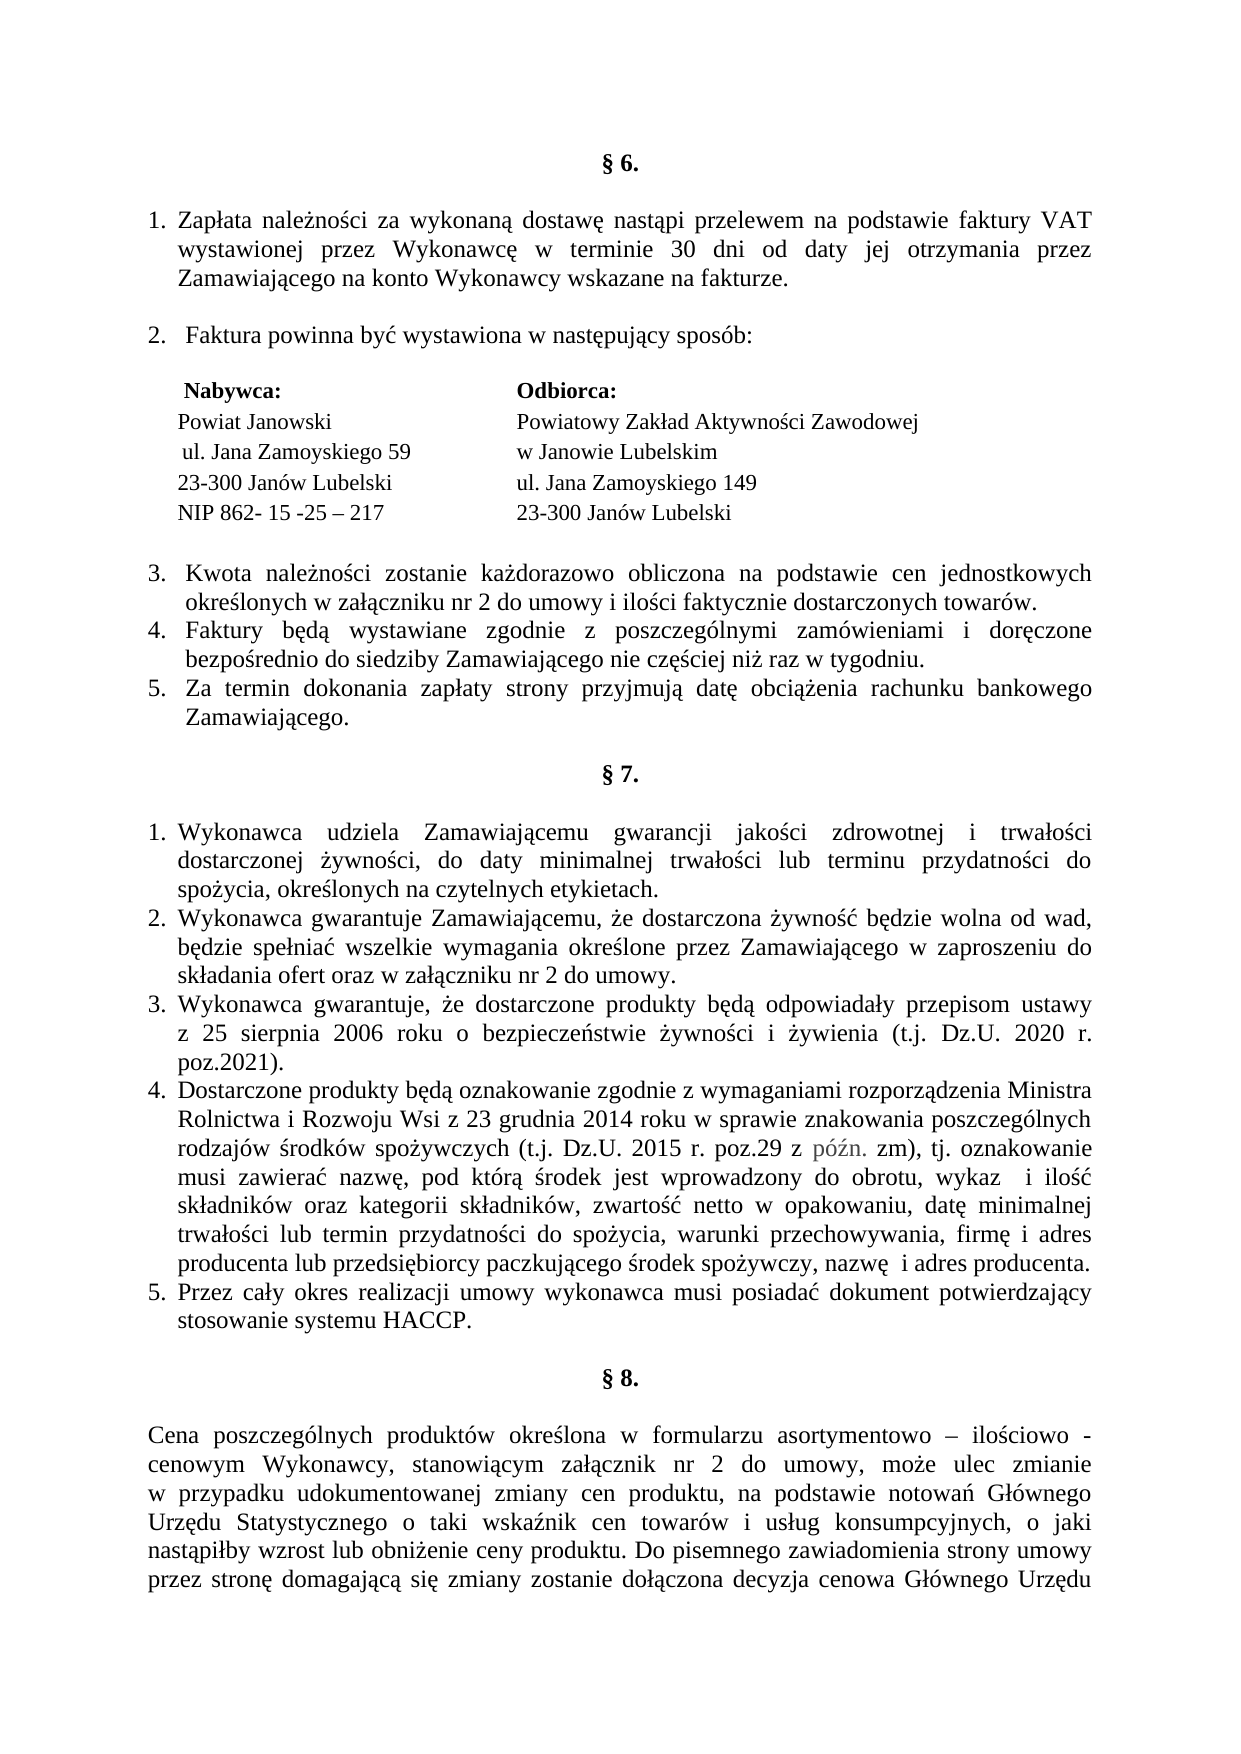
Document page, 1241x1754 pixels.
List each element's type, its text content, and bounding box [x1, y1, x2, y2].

text NIP 862- 15 -25 – 217 23-300 Janów Lubelski [148, 499, 1093, 525]
list Zapłata należności za wykonaną dostawę nastąpi przelewem na podstawie faktury VAT wystawionej przez Wykonawcę w terminie 30 dni od daty jej otrzymania przez Zamawiającego na konto Wykonawcy wskazane na fakturze. [148, 205, 1093, 291]
list Wykonawca gwarantuje Zamawiającemu, że dostarczona żywność będzie wolna od wad, będzie spełniać wszelkie wymagania określone przez Zamawiającego w zaproszeniu do składania ofert oraz w załączniku nr 2 do umowy. [148, 903, 1093, 989]
list Faktura powinna być wystawiona w następujący sposób: [148, 320, 1093, 349]
text § 8. [148, 1363, 1093, 1392]
text Powiat Janowski Powiatowy Zakład Aktywności Zawodowej [148, 408, 1093, 434]
list Wykonawca udziela Zamawiającemu gwarancji jakości zdrowotnej i trwałości dostarczonej żywności, do daty minimalnej trwałości lub terminu przydatności do spożycia, określonych na czytelnych etykietach. [148, 817, 1093, 903]
text § 7. [148, 759, 1093, 788]
text 23-300 Janów Lubelski ul. Jana Zamoyskiego 149 [148, 469, 1093, 495]
text § 6. [148, 148, 1093, 176]
list Za termin dokonania zapłaty strony przyjmują datę obciążenia rachunku bankowego Zamawiającego. [148, 673, 1093, 730]
list Dostarczone produkty będą oznakowanie zgodnie z wymaganiami rozporządzenia Ministra Rolnictwa i Rozwoju Wsi z 23 grudnia 2014 roku w sprawie znakowania poszczególnych rodzajów środków spożywczych (t.j. Dz.U. 2015 r. poz.29 z późn. zm), tj. oznakowanie musi zawierać nazwę, pod którą środek jest wprowadzony do obrotu, wykaz i ilość składników oraz kategorii składników, zwartość netto w opakowaniu, datę minimalnej trwałości lub termin przydatności do spożycia, warunki przechowywania, firmę i adres producenta lub przedsiębiorcy paczkującego środek spożywczy, nazwę i adres producenta. [148, 1075, 1093, 1277]
list Przez cały okres realizacji umowy wykonawca musi posiadać dokument potwierdzający stosowanie systemu HACCP. [148, 1277, 1093, 1334]
text ul. Jana Zamoyskiego 59 w Janowie Lubelskim [148, 438, 1093, 465]
text Nabywca: Odbiorca: [148, 378, 1093, 404]
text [148, 1420, 1093, 1593]
list Kwota należności zostanie każdorazowo obliczona na podstawie cen jednostkowych określonych w załączniku nr 2 do umowy i ilości faktycznie dostarczonych towarów. [148, 558, 1093, 615]
list Wykonawca gwarantuje, że dostarczone produkty będą odpowiadały przepisom ustawy z 25 sierpnia 2006 roku o bezpieczeństwie żywności i żywienia (t.j. Dz.U. 2020 r. poz.2021). [148, 989, 1093, 1075]
list Faktury będą wystawiane zgodnie z poszczególnymi zamówieniami i doręczone bezpośrednio do siedziby Zamawiającego nie częściej niż raz w tygodniu. [148, 615, 1093, 673]
